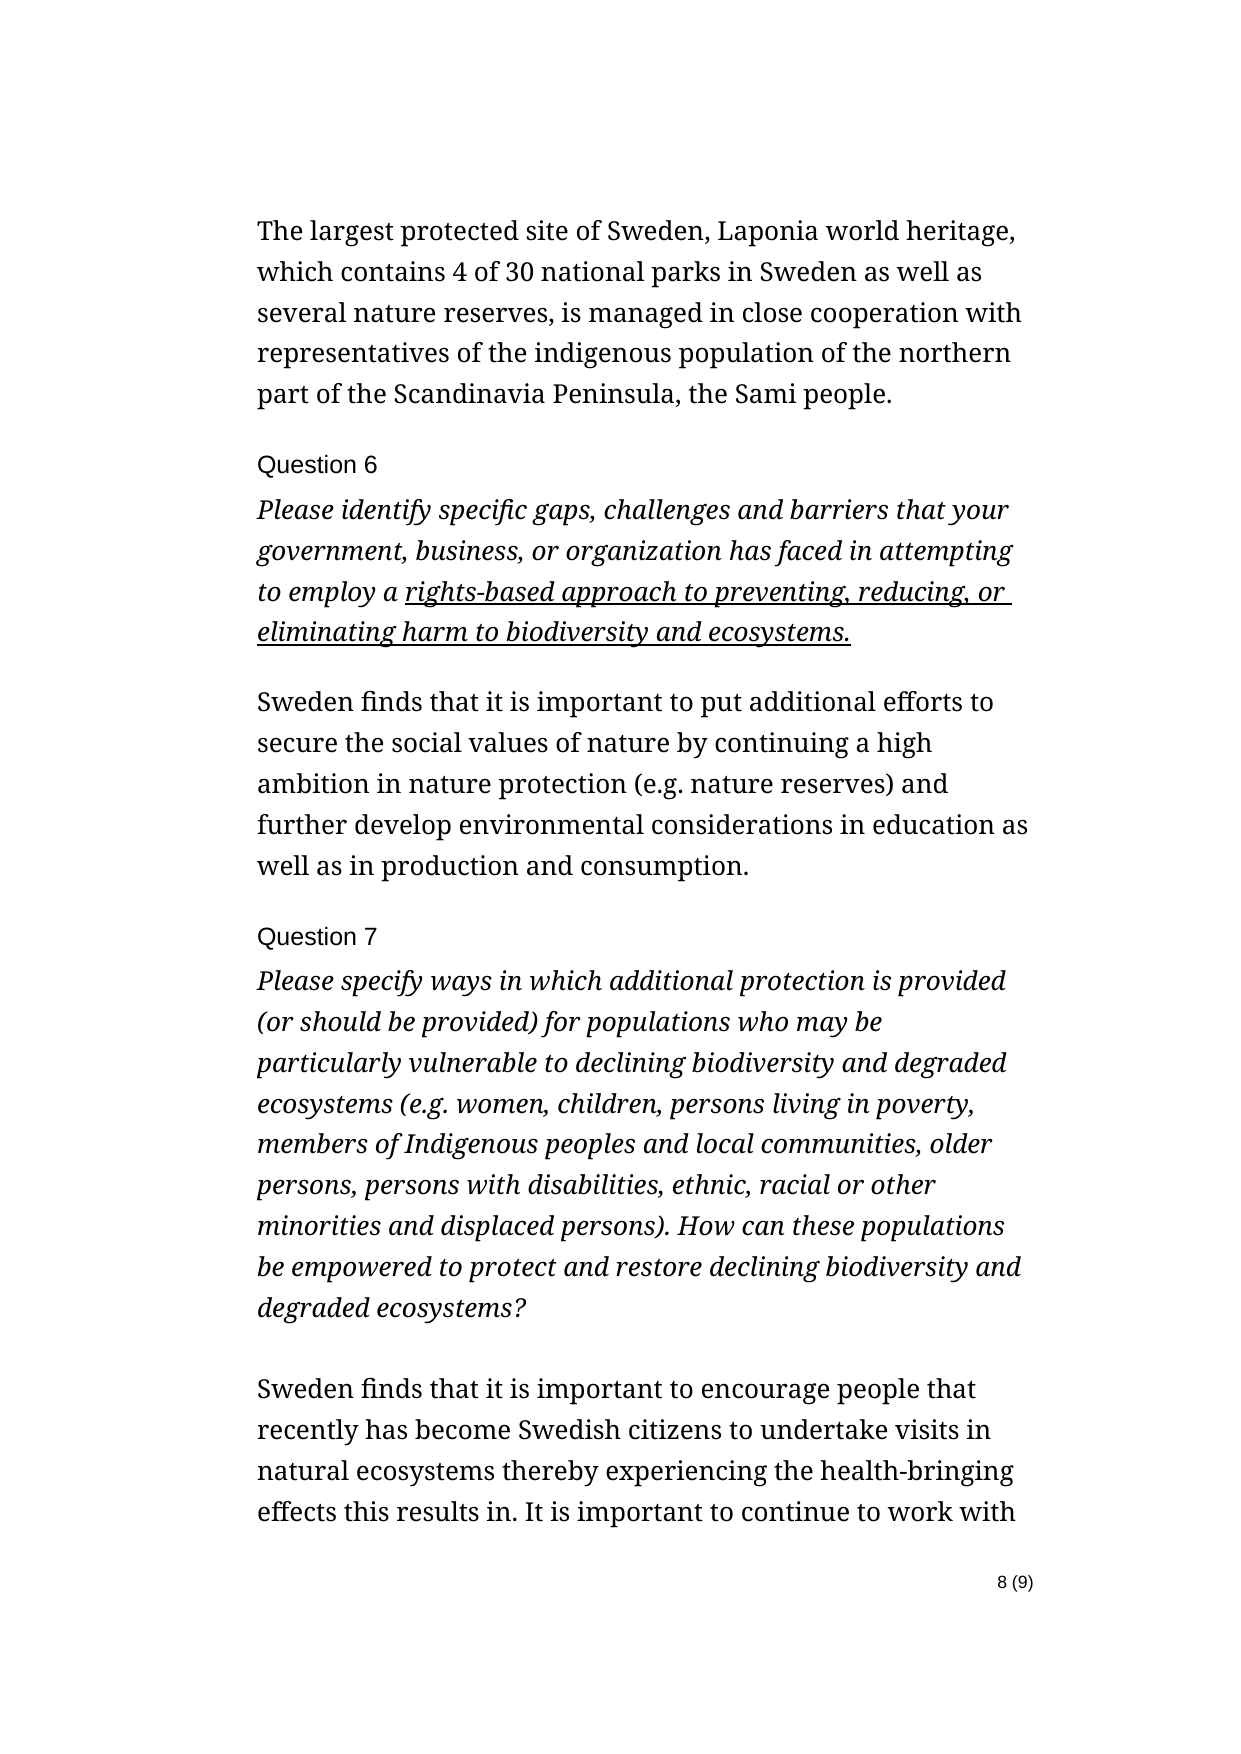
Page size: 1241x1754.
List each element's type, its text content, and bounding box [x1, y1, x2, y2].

text Please specify ways in which additional protection is provided (or should be provided) for populations who may be particularly vulnerable to declining biodiversity and degraded ecosystems (e.g. women, children, persons living in poverty, members of Indigenous peoples and local communities, older persons, persons with disabilities, ethnic, racial or other minorities and displaced persons). How can these populations be empowered to protect and restore declining biodiversity and degraded ecosystems? [257, 963, 1033, 1325]
text Sweden finds that it is important to put additional efforts to secure the social values of nature by continuing a high ambition in nature protection (e.g. nature reserves) and further develop environmental considerations in education as well as in production and consumption. [257, 684, 1033, 883]
text The largest protected site of Sweden, Laponia world heritage, which contains 4 of 30 national parks in Sweden as well as several nature reserves, is managed in close cooperation with representatives of the indigenous population of the northern part of the Scandinavia Peninsula, the Sami people. [257, 213, 1033, 411]
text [257, 1371, 1033, 1529]
text Question 7 [257, 921, 1033, 950]
text Question 6 [257, 450, 1033, 479]
text Please identify specific gaps, challenges and barriers that your government, business, or organization has faced in attempting to employ a rights-based approach to preventing, reducing, or eliminating harm to biodiversity and ecosystems. [257, 491, 1033, 649]
